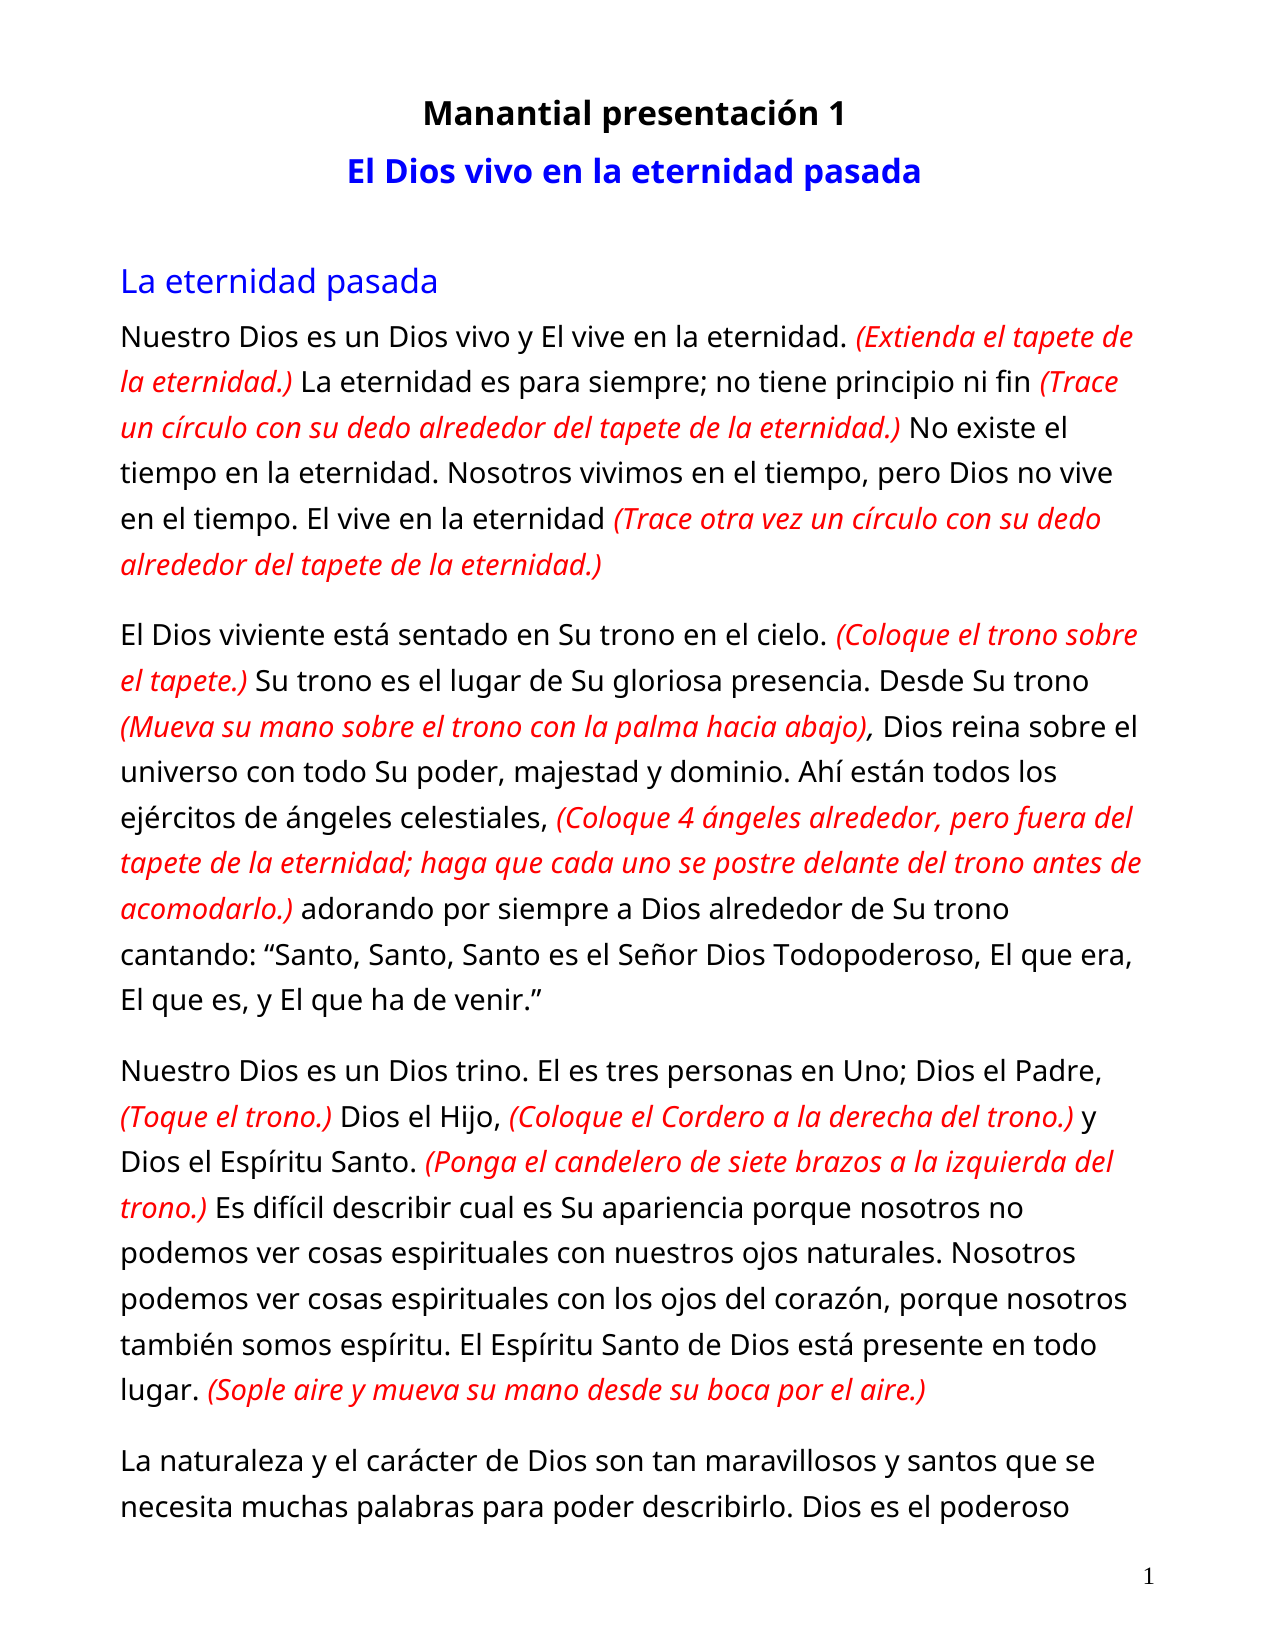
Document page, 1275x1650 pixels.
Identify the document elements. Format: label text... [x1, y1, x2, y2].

text El Dios viviente está sentado en Su trono en el cielo. (Coloque el trono sobre el tapete.) Su trono es el lugar de Su gloriosa presencia. Desde Su trono (Mueva su mano sobre el trono con la palma hacia abajo), Dios reina sobre el universo con todo Su poder, majestad y dominio. Ahí están todos los ejércitos de ángeles celestiales, (Coloque 4 ángeles alrededor, pero fuera del tapete de la eternidad; haga que cada uno se postre delante del trono antes de acomodarlo.) adorando por siempre a Dios alrededor de Su trono cantando: “Santo, Santo, Santo es el Señor Dios Todopoderoso, El que era, El que es, y El que ha de venir.” [120, 615, 1149, 1019]
text Nuestro Dios es un Dios vivo y El vive en la eternidad. (Extienda el tapete de la eternidad.) La eternidad es para siempre; no tiene principio ni fin (Trace un círculo con su dedo alrededor del tapete de la eternidad.) No existe el tiempo en la eternidad. Nosotros vivimos en el tiempo, pero Dios no vive en el tiempo. El vive en la eternidad (Trace otra vez un círculo con su dedo alrededor del tapete de la eternidad.) [120, 316, 1149, 584]
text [120, 1440, 1149, 1526]
text La eternidad pasada [120, 258, 1149, 303]
text Manantial presentación 1 [120, 90, 1149, 135]
text Nuestro Dios es un Dios trino. El es tres personas en Uno; Dios el Padre, (Toque el trono.) Dios el Hijo, (Coloque el Cordero a la derecha del trono.) y Dios el Espíritu Santo. (Ponga el candelero de siete brazos a la izquierda del trono.) Es difícil describir cual es Su apariencia porque nosotros no podemos ver cosas espirituales con nuestros ojos naturales. Nosotros podemos ver cosas espirituales con los ojos del corazón, porque nosotros también somos espíritu. El Espíritu Santo de Dios está presente en todo lugar. (Sople aire y mueva su mano desde su boca por el aire.) [120, 1050, 1149, 1409]
text El Dios vivo en la eternidad pasada [120, 148, 1149, 193]
